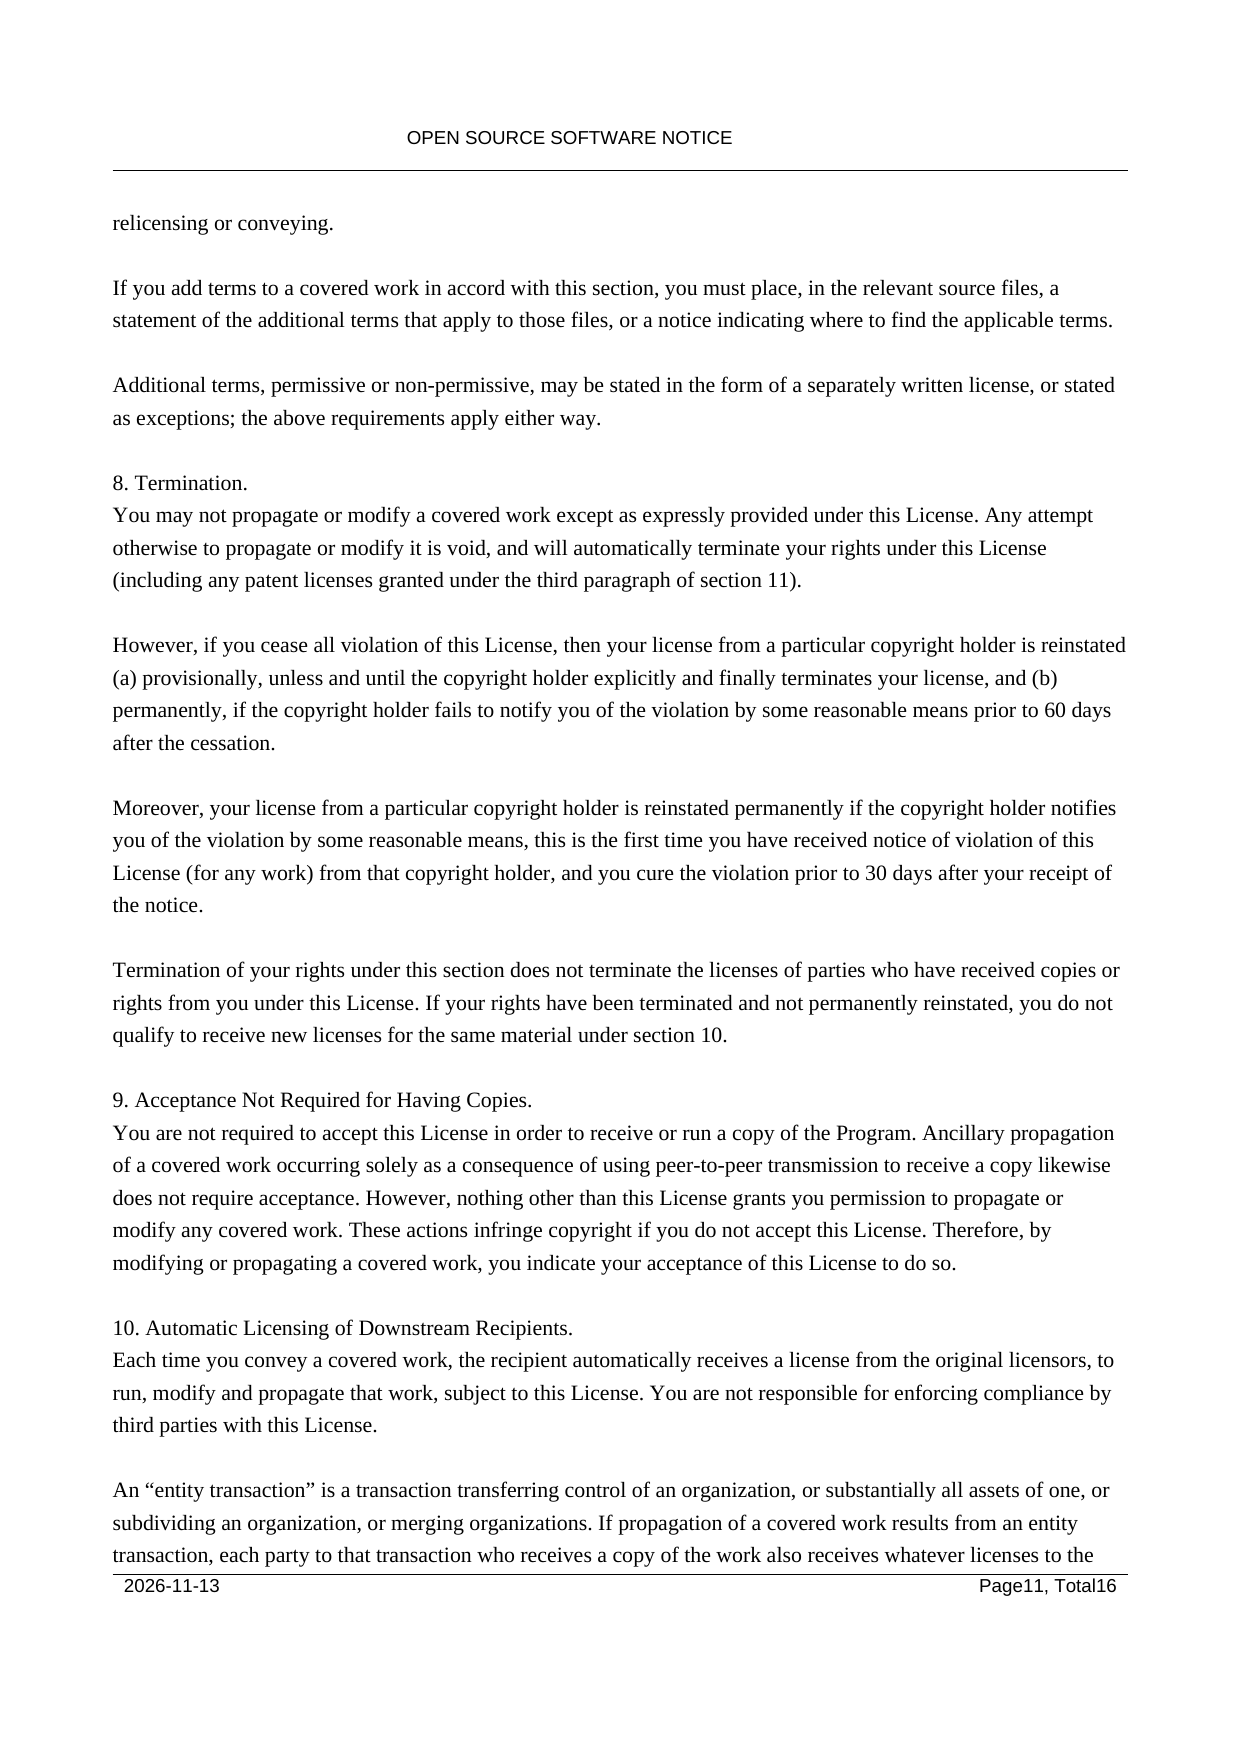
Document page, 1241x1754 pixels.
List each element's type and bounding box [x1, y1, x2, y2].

text [112, 206, 1128, 1571]
